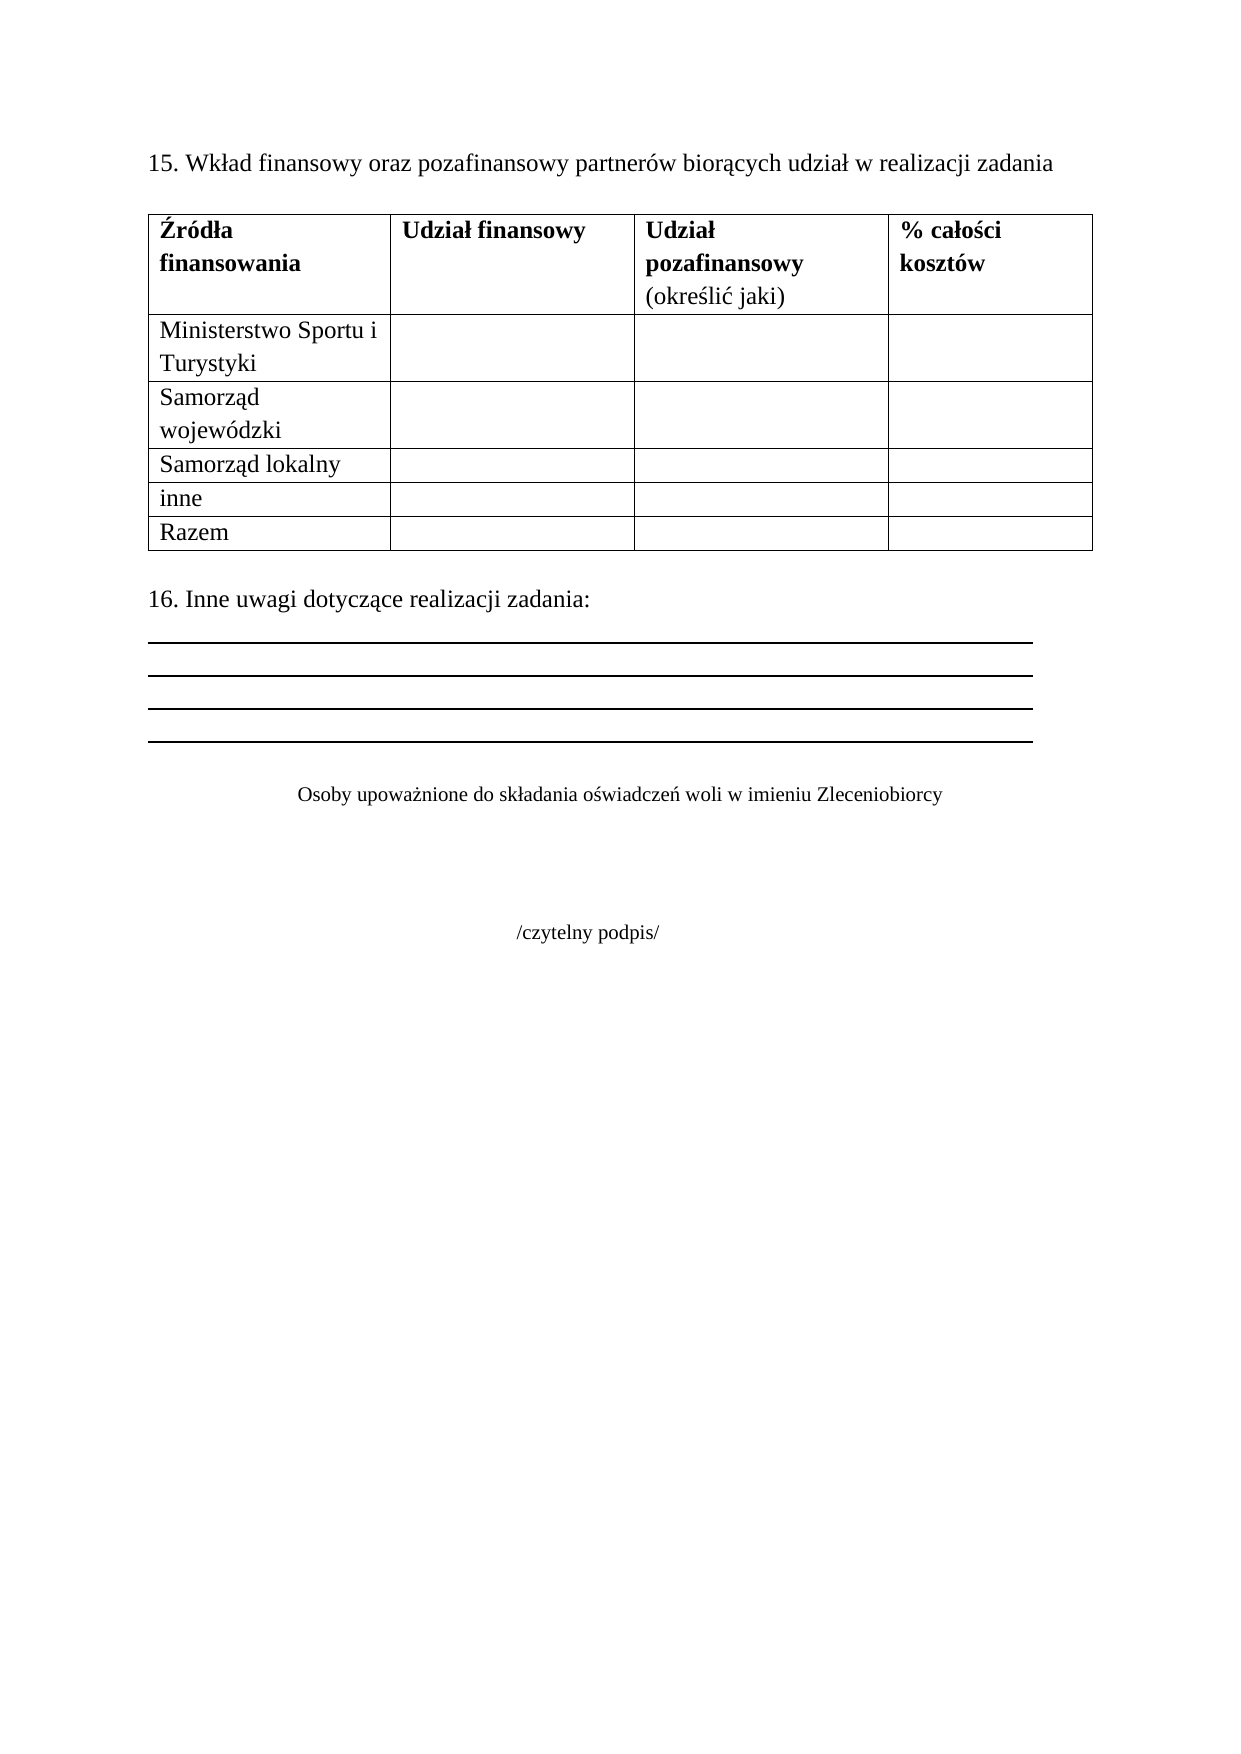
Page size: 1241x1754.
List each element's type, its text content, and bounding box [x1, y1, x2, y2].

table_cell Razem [149, 517, 390, 550]
table_cell [889, 382, 1092, 448]
table_cell [391, 483, 634, 516]
table_cell [391, 517, 634, 550]
table_header Źródła finansowania [149, 215, 390, 314]
table_cell Samorząd lokalny [149, 449, 390, 482]
table_header Udział finansowy [391, 215, 634, 314]
table_cell [635, 517, 888, 550]
table_cell [889, 315, 1092, 381]
table_cell [889, 517, 1092, 550]
table_cell [635, 315, 888, 381]
table_header % całości kosztów [889, 215, 1092, 314]
table_cell [391, 382, 634, 448]
table_header Udział pozafinansowy (określić jaki) [635, 215, 888, 314]
table_cell [391, 449, 634, 482]
table_cell inne [149, 483, 390, 516]
table_cell [635, 483, 888, 516]
table_cell [635, 382, 888, 448]
table_cell [889, 483, 1092, 516]
table_cell Samorząd wojewódzki [149, 382, 390, 448]
table_cell [635, 449, 888, 482]
table_cell [391, 315, 634, 381]
text Osoby upoważnione do składania oświadczeń woli w imieniu Zleceniobiorcy [148, 782, 1093, 806]
text /czytelny podpis/ [443, 920, 1093, 944]
table_cell Ministerstwo Sportu i Turystyki [149, 315, 390, 381]
text 16. Inne uwagi dotyczące realizacji zadania: [148, 584, 1093, 613]
table_cell [889, 449, 1092, 482]
text 15. Wkład finansowy oraz pozafinansowy partnerów biorących udział w realizacji zadania [148, 148, 1093, 176]
